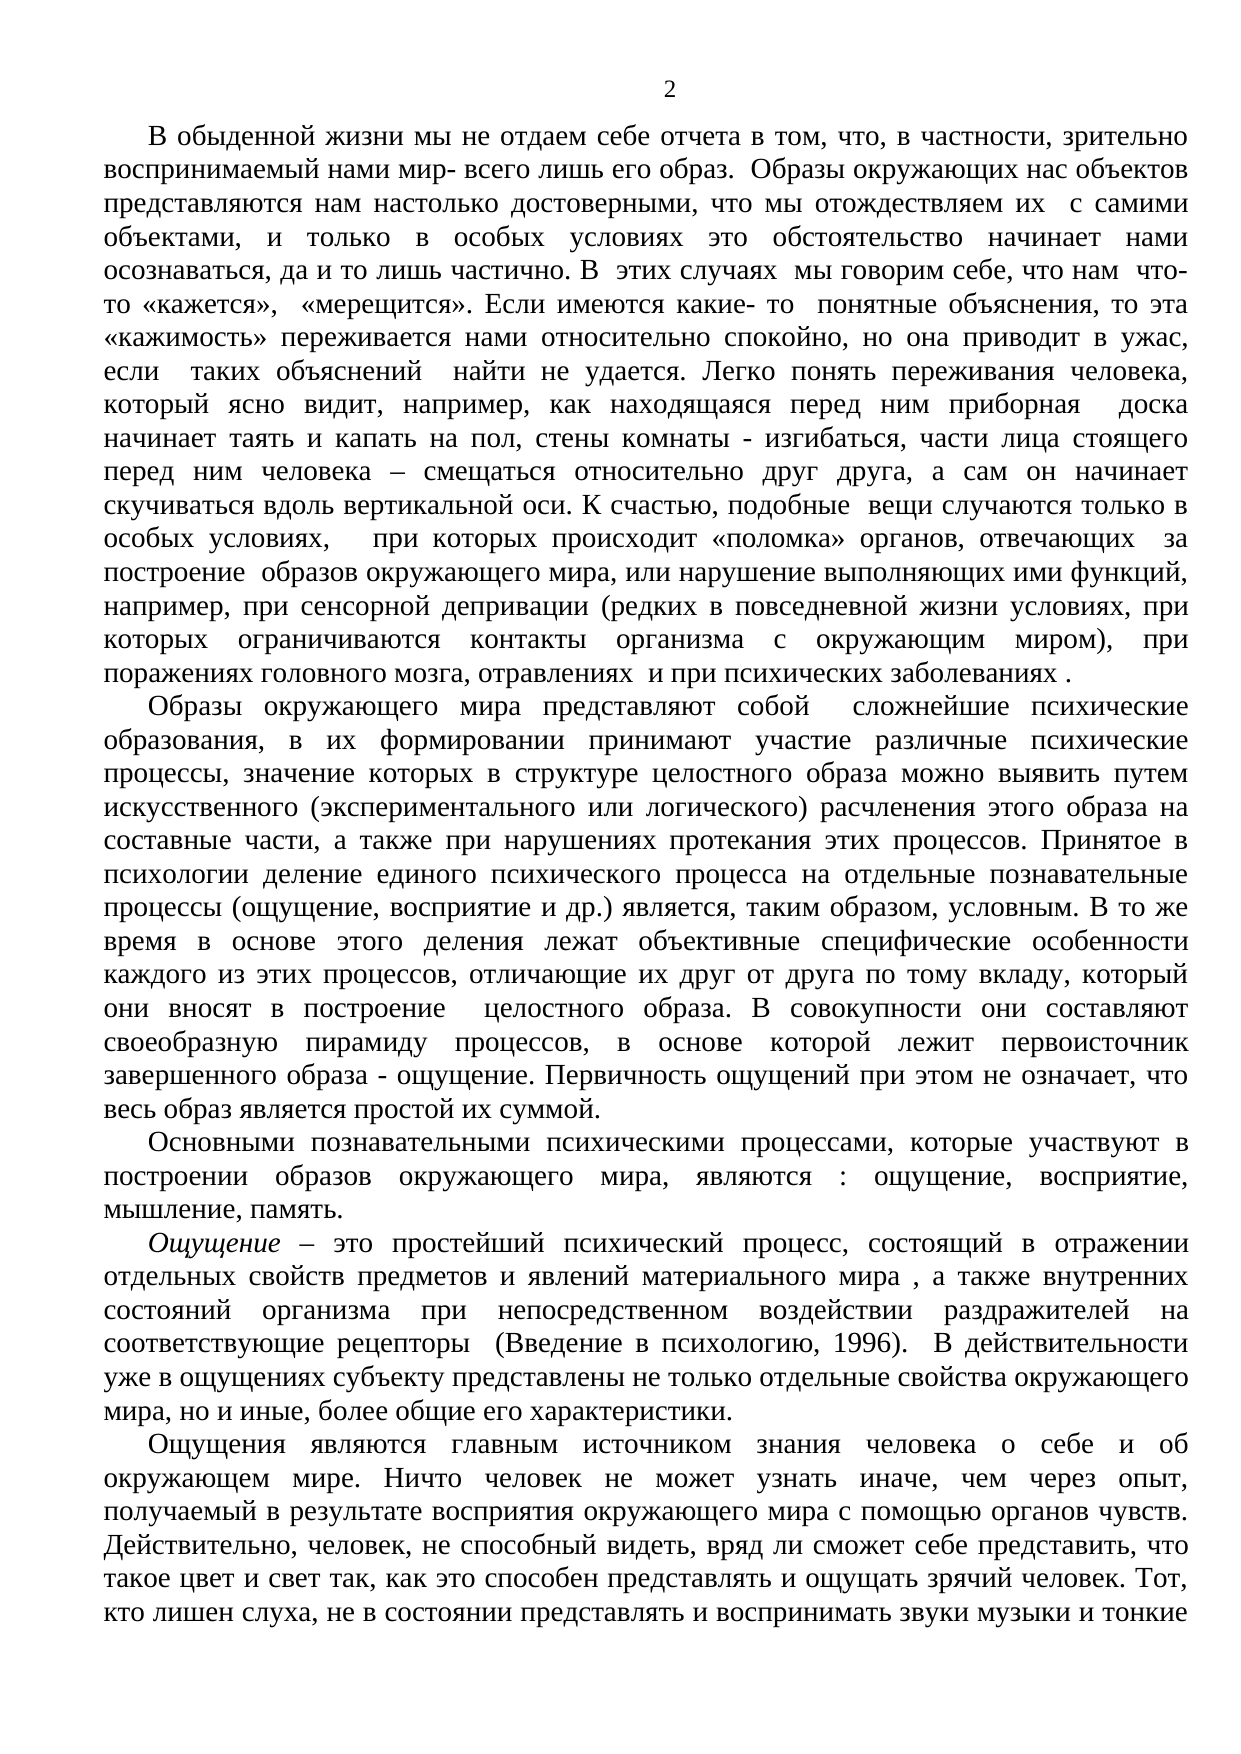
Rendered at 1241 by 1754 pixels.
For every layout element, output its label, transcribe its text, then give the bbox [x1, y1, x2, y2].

text В обыденной жизни мы не отдаем себе отчета в том, что, в частности, зрительно воспринимаемый нами мир- всего лишь его образ. Образы окружающих нас объектов представляются нам настолько достоверными, что мы отождествляем их с самими объектами, и только в особых условиях это обстоятельство начинает нами осознаваться, да и то лишь частично. В этих случаях мы говорим себе, что нам что-то «кажется», «мерещится». Если имеются какие- то понятные объяснения, то эта «кажимость» переживается нами относительно спокойно, но она приводит в ужас, если таких объяснений найти не удается. Легко понять переживания человека, который ясно видит, например, как находящаяся перед ним приборная доска начинает таять и капать на пол, стены комнаты - изгибаться, части лица стоящего перед ним человека – смещаться относительно друг друга, а сам он начинает скучиваться вдоль вертикальной оси. К счастью, подобные вещи случаются только в особых условиях, при которых происходит «поломка» органов, отвечающих за построение образов окружающего мира, или нарушение выполняющих ими функций, например, при сенсорной депривации (редких в повседневной жизни условиях, при которых ограничиваются контакты организма с окружающим миром), при поражениях головного мозга, отравлениях и при психических заболеваниях . [103, 118, 1190, 688]
text Образы окружающего мира представляют собой сложнейшие психические образования, в их формировании принимают участие различные психические процессы, значение которых в структуре целостного образа можно выявить путем искусственного (экспериментального или логического) расчленения этого образа на составные части, а также при нарушениях протекания этих процессов. Принятое в психологии деление единого психического процесса на отдельные познавательные процессы (ощущение, восприятие и др.) является, таким образом, условным. В то же время в основе этого деления лежат объективные специфические особенности каждого из этих процессов, отличающие их друг от друга по тому вкладу, который они вносят в построение целостного образа. В совокупности они составляют своеобразную пирамиду процессов, в основе которой лежит первоисточник завершенного образа - ощущение. Первичность ощущений при этом не означает, что весь образ является простой их суммой. [103, 688, 1190, 1124]
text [103, 1426, 1190, 1627]
text Ощущение – это простейший психический процесс, состоящий в отражении отдельных свойств предметов и явлений материального мира , а также внутренних состояний организма при непосредственном воздействии раздражителей на соответствующие рецепторы (Введение в психологию, 1996). В действительности уже в ощущениях субъекту представлены не только отдельные свойства окружающего мира, но и иные, более общие его характеристики. [103, 1225, 1190, 1426]
text Основными познавательными психическими процессами, которые участвуют в построении образов окружающего мира, являются : ощущение, восприятие, мышление, память. [103, 1124, 1190, 1225]
